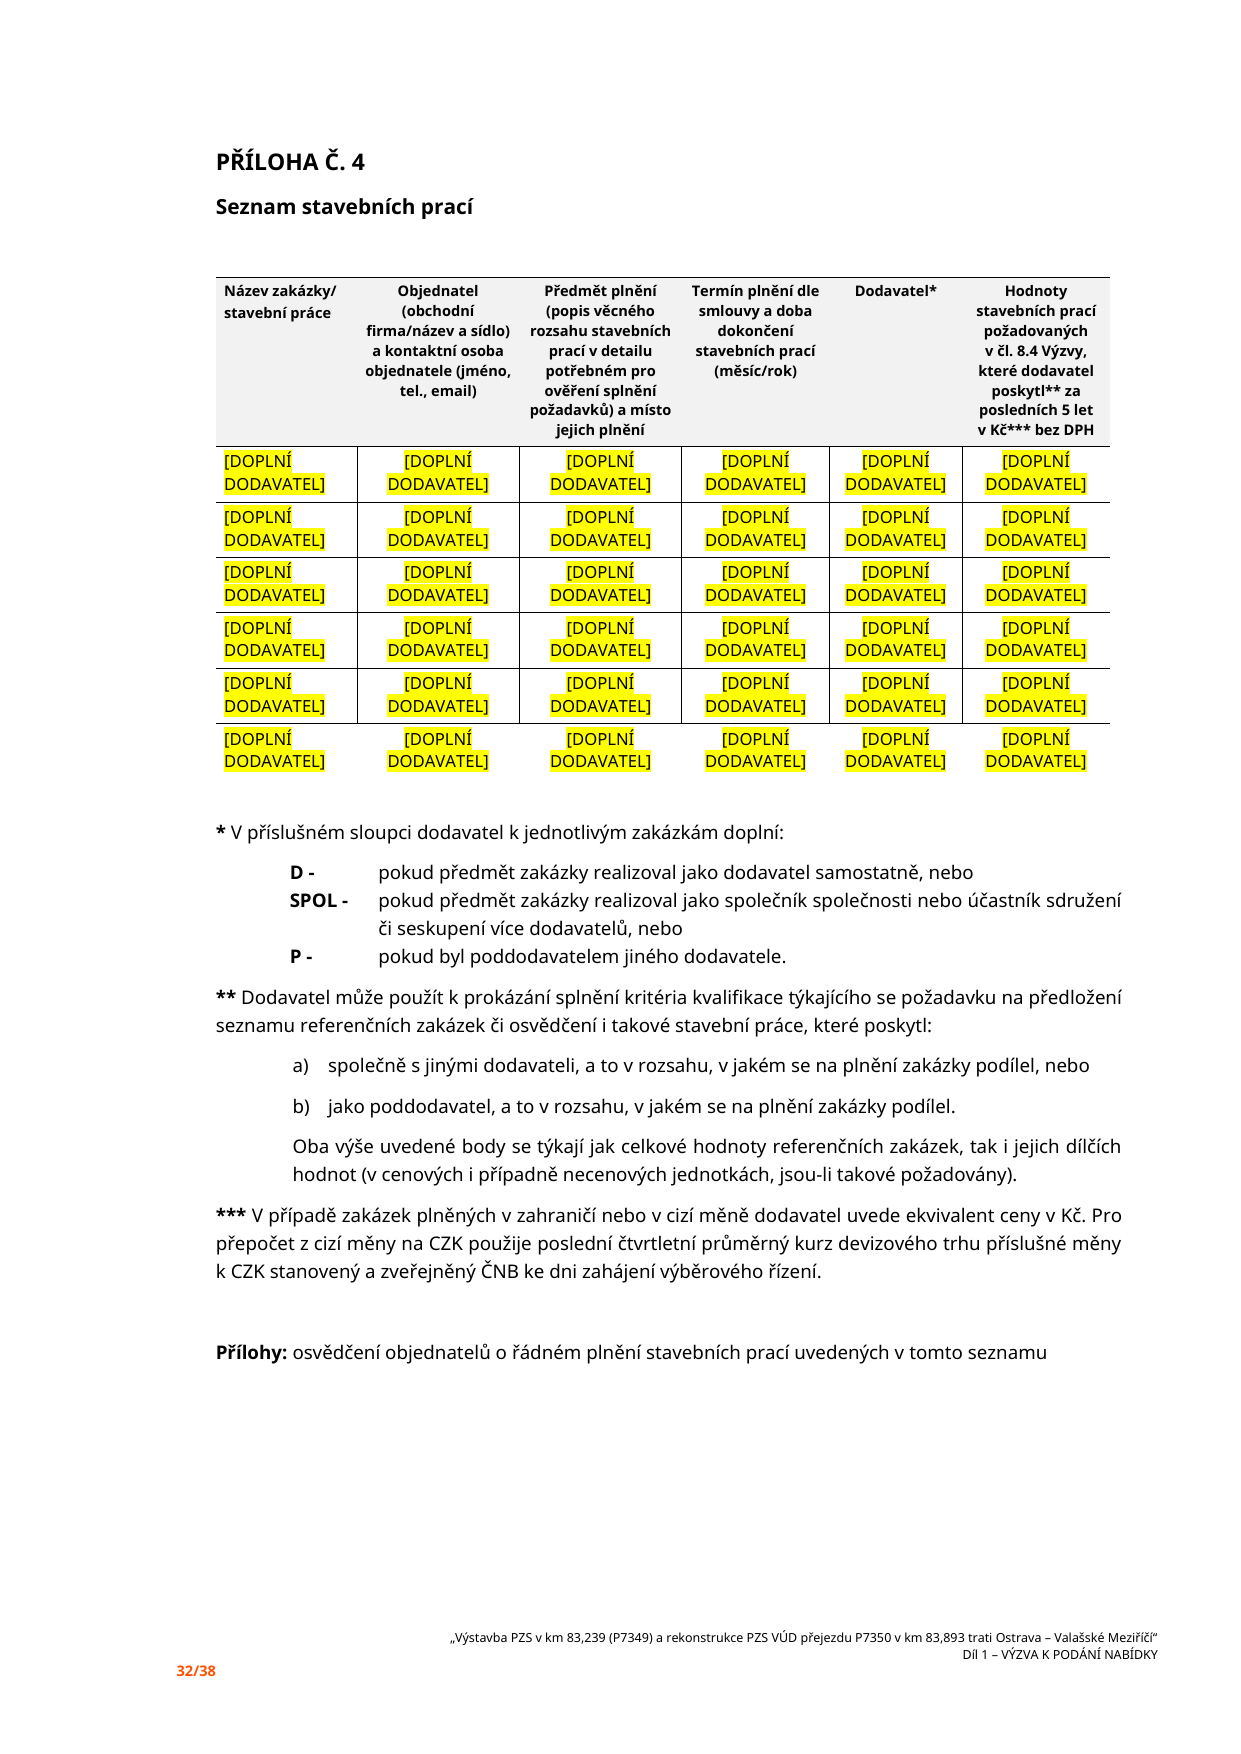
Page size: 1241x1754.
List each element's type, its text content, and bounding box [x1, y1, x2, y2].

table_header Objednatel (obchodní firma/název a sídlo) a kontaktní osoba objednatele (jméno, tel., email) [357, 278, 519, 446]
table_cell [DOPLNÍ DODAVATEL] [358, 669, 519, 723]
table_cell [DOPLNÍ DODAVATEL] [358, 503, 519, 557]
text *** V případě zakázek plněných v zahraničí nebo v cizí měně dodavatel uvede ekvivalent ceny v Kč. Pro přepočet z cizí měny na CZK použije poslední čtvrtletní průměrný kurz devizového trhu příslušné měny k CZK stanovený a zveřejněný ČNB ke dni zahájení výběrového řízení. [216, 1202, 1122, 1284]
table_cell [DOPLNÍ DODAVATEL] [216, 669, 357, 723]
table_cell [DOPLNÍ DODAVATEL] [358, 558, 519, 612]
table_cell [DOPLNÍ DODAVATEL] [830, 558, 962, 612]
table_cell [DOPLNÍ DODAVATEL] [358, 613, 519, 668]
table_cell [DOPLNÍ DODAVATEL] [216, 558, 357, 612]
list Oba výše uvedené body se týkají jak celkové hodnoty referenčních zakázek, tak i jejich dílčích hodnot (v cenových i případně necenových jednotkách, jsou-li takové požadovány). [292, 1134, 1122, 1187]
list společně s jinými dodavateli, a to v rozsahu, v jakém se na plnění zakázky podílel, nebo [292, 1053, 1122, 1078]
table_header Název zakázky/ stavební práce [216, 278, 357, 446]
text Příloha č. 4 [216, 146, 1122, 177]
table_cell [DOPLNÍ DODAVATEL] [830, 613, 962, 668]
table_cell [DOPLNÍ DODAVATEL] [519, 724, 682, 778]
table_cell [DOPLNÍ DODAVATEL] [963, 558, 1110, 612]
table_cell [DOPLNÍ DODAVATEL] [520, 669, 681, 723]
table_cell [DOPLNÍ DODAVATEL] [830, 669, 962, 723]
table_header Dodavatel* [829, 278, 962, 446]
text jako poddodavatel, a to v rozsahu, v jakém se na plnění zakázky podílel. [292, 1093, 1122, 1119]
table_cell [DOPLNÍ DODAVATEL] [216, 503, 357, 557]
table_cell [DOPLNÍ DODAVATEL] [830, 503, 962, 557]
text Přílohy: osvědčení objednatelů o řádném plnění stavebních prací uvedených v tomto seznamu [216, 1339, 1122, 1365]
table_cell [DOPLNÍ DODAVATEL] [829, 724, 962, 778]
text ** Dodavatel může použít k prokázání splnění kritéria kvalifikace týkajícího se požadavku na předložení seznamu referenčních zakázek či osvědčení i takové stavební práce, které poskytl: [216, 984, 1122, 1038]
table_cell [DOPLNÍ DODAVATEL] [357, 724, 519, 778]
table_header Hodnoty stavebních prací požadovaných v čl. 8.4 Výzvy, které dodavatel poskytl** za posledních 5 let v Kč*** bez DPH [962, 278, 1110, 446]
table_cell [DOPLNÍ DODAVATEL] [682, 724, 829, 778]
table_cell [DOPLNÍ DODAVATEL] [963, 447, 1110, 501]
table_header Termín plnění dle smlouvy a doba dokončení stavebních prací (měsíc/rok) [682, 278, 829, 446]
text D - pokud předmět zakázky realizoval jako dodavatel samostatně, nebo [289, 859, 1122, 885]
text P - pokud byl poddodavatelem jiného dodavatele. [289, 943, 1122, 969]
table_cell [DOPLNÍ DODAVATEL] [520, 503, 681, 557]
table_header Předmět plnění (popis věcného rozsahu stavebních prací v detailu potřebném pro ověření splnění požadavků) a místo jejich plnění [519, 278, 682, 446]
table_cell [DOPLNÍ DODAVATEL] [682, 503, 829, 557]
table_cell [DOPLNÍ DODAVATEL] [682, 613, 829, 668]
table_cell [DOPLNÍ DODAVATEL] [358, 447, 519, 501]
table_cell [DOPLNÍ DODAVATEL] [216, 613, 357, 668]
table_cell [DOPLNÍ DODAVATEL] [830, 447, 962, 501]
table_cell [DOPLNÍ DODAVATEL] [216, 724, 357, 778]
table_cell [DOPLNÍ DODAVATEL] [520, 447, 681, 501]
table_cell [DOPLNÍ DODAVATEL] [963, 669, 1110, 723]
table_cell [DOPLNÍ DODAVATEL] [520, 558, 681, 612]
table_cell [DOPLNÍ DODAVATEL] [963, 613, 1110, 668]
text Seznam stavebních prací [216, 192, 1122, 221]
table_cell [DOPLNÍ DODAVATEL] [682, 447, 829, 501]
text * V příslušném sloupci dodavatel k jednotlivým zakázkám doplní: [216, 819, 1122, 844]
table_cell [DOPLNÍ DODAVATEL] [682, 669, 829, 723]
table_cell [DOPLNÍ DODAVATEL] [682, 558, 829, 612]
text SPOL - pokud předmět zakázky realizoval jako společník společnosti nebo účastník sdružení či seskupení více dodavatelů, nebo [289, 887, 1122, 941]
table_cell [DOPLNÍ DODAVATEL] [963, 503, 1110, 557]
table_cell [DOPLNÍ DODAVATEL] [216, 447, 357, 501]
table_cell [DOPLNÍ DODAVATEL] [520, 613, 681, 668]
table_cell [DOPLNÍ DODAVATEL] [962, 724, 1110, 778]
